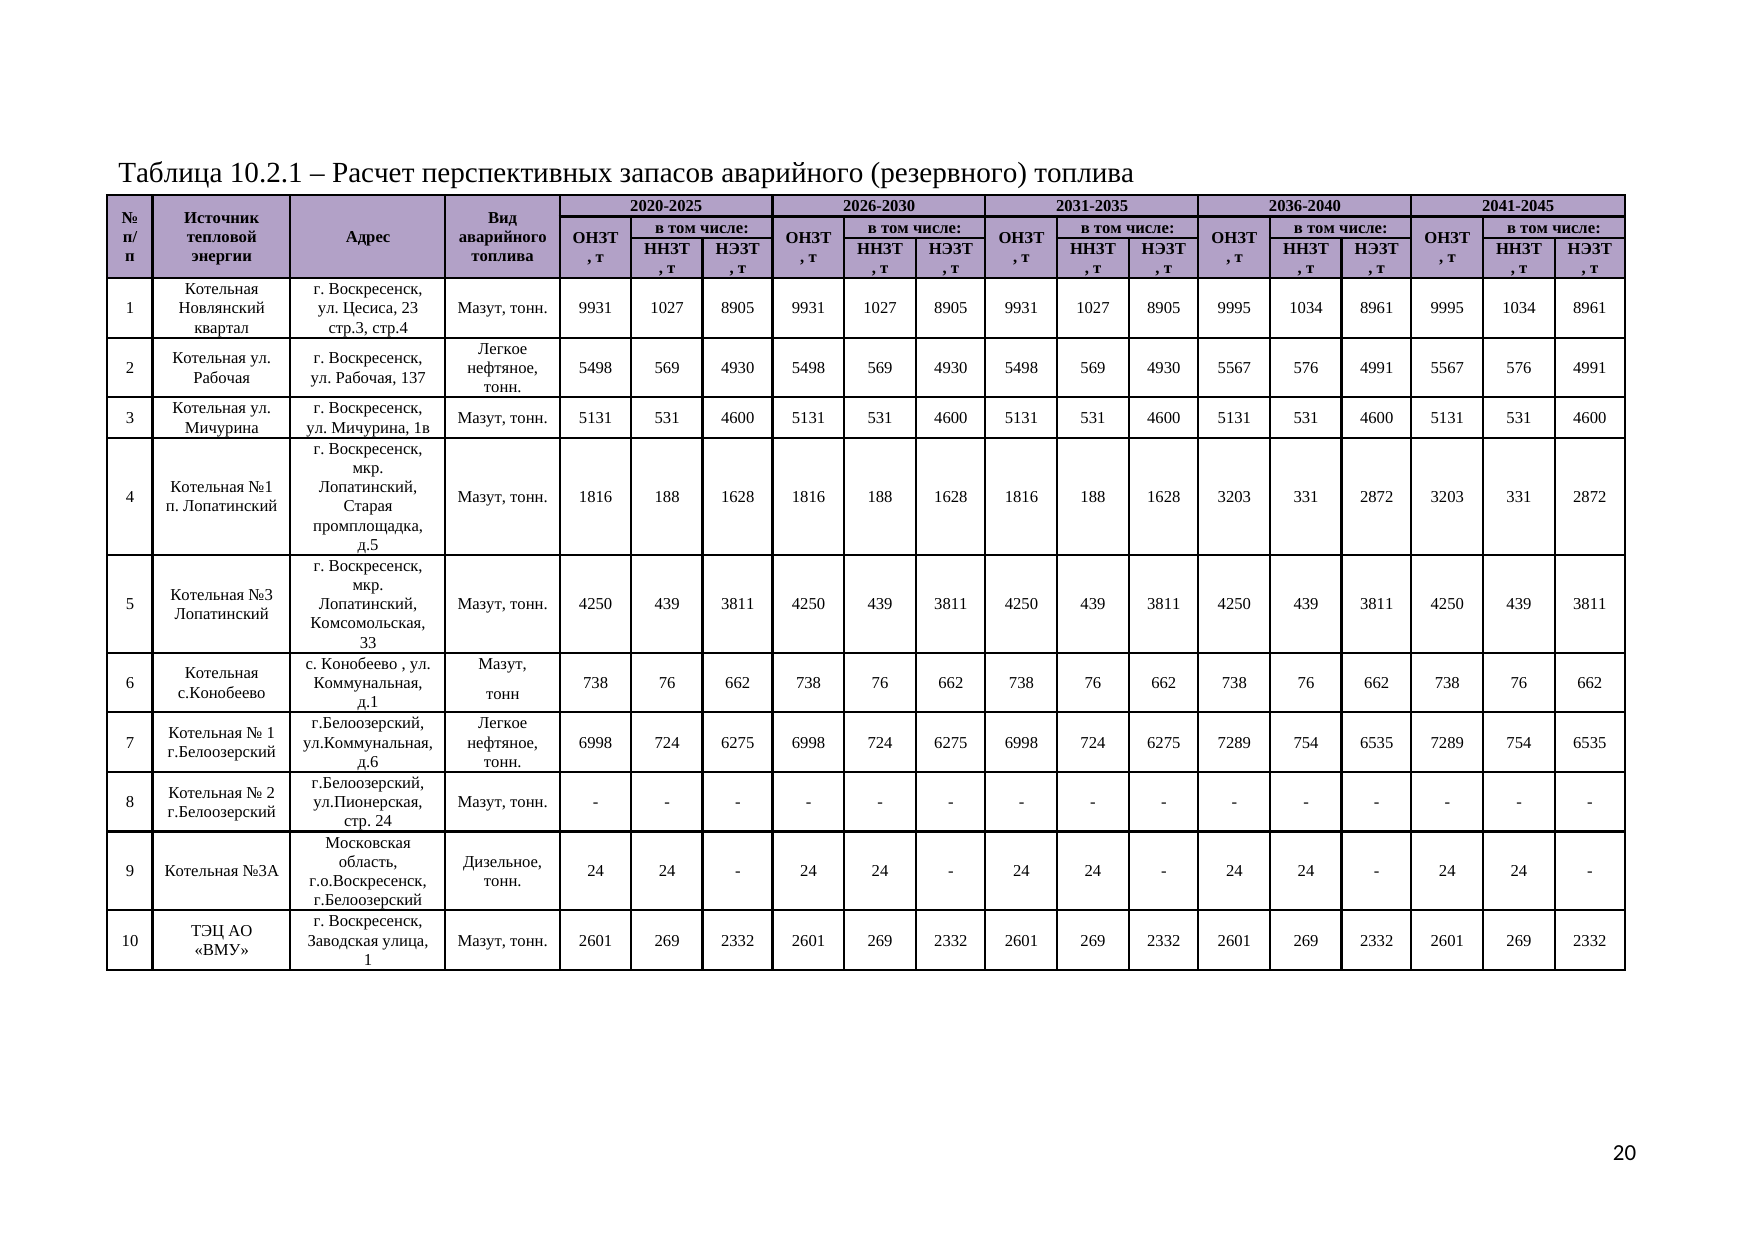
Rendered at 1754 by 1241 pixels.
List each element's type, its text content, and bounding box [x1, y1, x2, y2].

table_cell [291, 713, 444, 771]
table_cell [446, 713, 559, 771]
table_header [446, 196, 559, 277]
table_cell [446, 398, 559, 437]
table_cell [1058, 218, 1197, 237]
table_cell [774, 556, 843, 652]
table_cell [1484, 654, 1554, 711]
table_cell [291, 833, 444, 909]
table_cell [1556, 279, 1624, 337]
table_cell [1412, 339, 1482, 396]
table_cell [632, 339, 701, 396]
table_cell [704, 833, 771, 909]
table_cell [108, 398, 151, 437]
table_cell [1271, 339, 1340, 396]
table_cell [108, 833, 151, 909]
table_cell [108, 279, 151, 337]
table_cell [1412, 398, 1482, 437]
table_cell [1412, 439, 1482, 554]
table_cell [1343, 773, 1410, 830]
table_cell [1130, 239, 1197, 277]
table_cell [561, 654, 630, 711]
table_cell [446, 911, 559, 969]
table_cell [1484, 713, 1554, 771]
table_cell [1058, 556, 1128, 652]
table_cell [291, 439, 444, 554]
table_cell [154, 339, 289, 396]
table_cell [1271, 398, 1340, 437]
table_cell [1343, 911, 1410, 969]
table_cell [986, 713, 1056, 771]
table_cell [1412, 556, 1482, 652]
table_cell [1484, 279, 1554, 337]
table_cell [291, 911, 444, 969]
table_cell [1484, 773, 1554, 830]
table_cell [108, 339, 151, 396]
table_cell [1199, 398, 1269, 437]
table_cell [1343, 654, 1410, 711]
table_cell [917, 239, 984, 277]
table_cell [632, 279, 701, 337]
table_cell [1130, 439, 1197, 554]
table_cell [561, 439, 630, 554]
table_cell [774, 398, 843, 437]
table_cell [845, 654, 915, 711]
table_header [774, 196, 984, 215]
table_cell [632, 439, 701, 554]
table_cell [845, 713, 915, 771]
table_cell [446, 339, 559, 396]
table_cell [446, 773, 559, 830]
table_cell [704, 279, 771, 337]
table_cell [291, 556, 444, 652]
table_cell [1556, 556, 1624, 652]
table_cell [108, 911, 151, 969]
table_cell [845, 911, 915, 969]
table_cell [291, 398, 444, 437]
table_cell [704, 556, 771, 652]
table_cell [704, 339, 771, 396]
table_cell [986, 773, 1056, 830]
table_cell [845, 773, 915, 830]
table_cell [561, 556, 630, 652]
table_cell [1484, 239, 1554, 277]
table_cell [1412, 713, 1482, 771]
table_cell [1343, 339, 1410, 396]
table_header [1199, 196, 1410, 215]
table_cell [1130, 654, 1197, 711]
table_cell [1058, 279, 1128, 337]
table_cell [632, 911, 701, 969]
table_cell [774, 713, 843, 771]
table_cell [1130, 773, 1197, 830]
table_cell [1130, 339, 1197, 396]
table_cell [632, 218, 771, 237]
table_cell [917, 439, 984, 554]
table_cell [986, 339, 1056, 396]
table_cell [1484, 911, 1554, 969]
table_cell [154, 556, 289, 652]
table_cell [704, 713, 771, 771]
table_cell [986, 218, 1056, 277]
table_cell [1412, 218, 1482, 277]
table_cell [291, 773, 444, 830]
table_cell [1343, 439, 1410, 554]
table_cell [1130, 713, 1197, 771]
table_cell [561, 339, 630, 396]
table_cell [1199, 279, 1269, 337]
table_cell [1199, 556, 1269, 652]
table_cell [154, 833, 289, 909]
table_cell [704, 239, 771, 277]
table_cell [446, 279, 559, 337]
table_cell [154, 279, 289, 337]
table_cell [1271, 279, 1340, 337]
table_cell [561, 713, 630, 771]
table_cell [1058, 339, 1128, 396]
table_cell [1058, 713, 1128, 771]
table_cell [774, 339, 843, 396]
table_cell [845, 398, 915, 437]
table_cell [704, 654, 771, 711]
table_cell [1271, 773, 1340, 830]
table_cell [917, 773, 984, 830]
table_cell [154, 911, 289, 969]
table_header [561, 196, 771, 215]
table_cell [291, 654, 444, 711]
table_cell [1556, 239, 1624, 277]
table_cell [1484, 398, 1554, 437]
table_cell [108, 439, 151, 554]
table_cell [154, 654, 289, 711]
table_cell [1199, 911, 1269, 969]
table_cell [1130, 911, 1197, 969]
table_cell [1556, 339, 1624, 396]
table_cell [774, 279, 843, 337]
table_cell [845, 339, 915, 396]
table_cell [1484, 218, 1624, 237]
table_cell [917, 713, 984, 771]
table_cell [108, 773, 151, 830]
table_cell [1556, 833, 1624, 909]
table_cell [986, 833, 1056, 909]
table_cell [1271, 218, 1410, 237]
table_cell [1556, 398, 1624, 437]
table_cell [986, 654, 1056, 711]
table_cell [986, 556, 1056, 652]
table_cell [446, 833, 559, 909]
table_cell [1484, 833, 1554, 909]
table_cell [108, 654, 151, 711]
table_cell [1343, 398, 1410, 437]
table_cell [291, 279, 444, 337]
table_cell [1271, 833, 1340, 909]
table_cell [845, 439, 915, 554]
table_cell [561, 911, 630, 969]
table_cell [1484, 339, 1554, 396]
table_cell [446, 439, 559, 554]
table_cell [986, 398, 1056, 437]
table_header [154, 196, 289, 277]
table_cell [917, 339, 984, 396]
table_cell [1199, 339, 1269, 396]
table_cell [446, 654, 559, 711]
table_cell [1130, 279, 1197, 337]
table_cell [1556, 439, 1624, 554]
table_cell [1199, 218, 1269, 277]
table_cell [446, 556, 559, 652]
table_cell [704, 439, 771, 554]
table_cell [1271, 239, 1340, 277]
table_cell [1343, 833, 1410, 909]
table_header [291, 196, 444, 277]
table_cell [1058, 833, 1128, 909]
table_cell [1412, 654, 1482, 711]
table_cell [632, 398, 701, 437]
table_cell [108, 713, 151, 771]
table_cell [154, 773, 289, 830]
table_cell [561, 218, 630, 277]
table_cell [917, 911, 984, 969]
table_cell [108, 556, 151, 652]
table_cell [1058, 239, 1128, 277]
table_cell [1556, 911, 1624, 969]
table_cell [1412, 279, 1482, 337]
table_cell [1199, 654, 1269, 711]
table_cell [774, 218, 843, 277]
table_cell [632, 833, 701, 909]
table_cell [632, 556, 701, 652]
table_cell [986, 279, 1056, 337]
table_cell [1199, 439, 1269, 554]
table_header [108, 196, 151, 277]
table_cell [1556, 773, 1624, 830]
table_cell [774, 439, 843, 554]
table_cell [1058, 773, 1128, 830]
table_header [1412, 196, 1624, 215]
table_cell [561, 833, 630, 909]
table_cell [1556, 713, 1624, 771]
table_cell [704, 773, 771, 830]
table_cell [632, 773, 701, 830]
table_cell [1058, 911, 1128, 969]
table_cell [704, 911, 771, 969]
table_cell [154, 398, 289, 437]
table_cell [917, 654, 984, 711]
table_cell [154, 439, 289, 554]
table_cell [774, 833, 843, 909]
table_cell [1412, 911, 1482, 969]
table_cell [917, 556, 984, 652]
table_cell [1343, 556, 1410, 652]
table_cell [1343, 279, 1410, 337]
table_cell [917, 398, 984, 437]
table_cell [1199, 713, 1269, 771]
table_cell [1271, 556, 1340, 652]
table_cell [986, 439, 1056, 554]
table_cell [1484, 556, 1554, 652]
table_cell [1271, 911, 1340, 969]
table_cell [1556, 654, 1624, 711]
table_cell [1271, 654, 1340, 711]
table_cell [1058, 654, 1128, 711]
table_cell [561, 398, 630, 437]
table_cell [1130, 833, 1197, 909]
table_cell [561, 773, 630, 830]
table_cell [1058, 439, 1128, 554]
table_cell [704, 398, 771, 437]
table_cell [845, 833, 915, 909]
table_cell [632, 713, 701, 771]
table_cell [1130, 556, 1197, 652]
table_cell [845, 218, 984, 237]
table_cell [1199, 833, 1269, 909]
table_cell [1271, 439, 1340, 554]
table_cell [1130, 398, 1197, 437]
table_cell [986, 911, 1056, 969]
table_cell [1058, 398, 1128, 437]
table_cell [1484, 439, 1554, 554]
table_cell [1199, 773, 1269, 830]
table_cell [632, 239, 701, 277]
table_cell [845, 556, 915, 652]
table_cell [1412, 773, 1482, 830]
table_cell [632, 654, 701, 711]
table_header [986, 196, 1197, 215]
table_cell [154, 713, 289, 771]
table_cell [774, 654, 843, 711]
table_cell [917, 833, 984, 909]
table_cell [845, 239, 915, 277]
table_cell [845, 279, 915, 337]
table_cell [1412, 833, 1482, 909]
text Таблица 10.2.1 – Расчет перспективных запасов аварийного (резервного) топлива [118, 156, 1636, 189]
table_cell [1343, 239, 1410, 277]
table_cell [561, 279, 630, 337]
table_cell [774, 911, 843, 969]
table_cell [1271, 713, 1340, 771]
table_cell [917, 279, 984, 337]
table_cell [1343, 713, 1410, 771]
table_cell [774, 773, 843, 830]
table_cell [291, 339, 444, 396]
